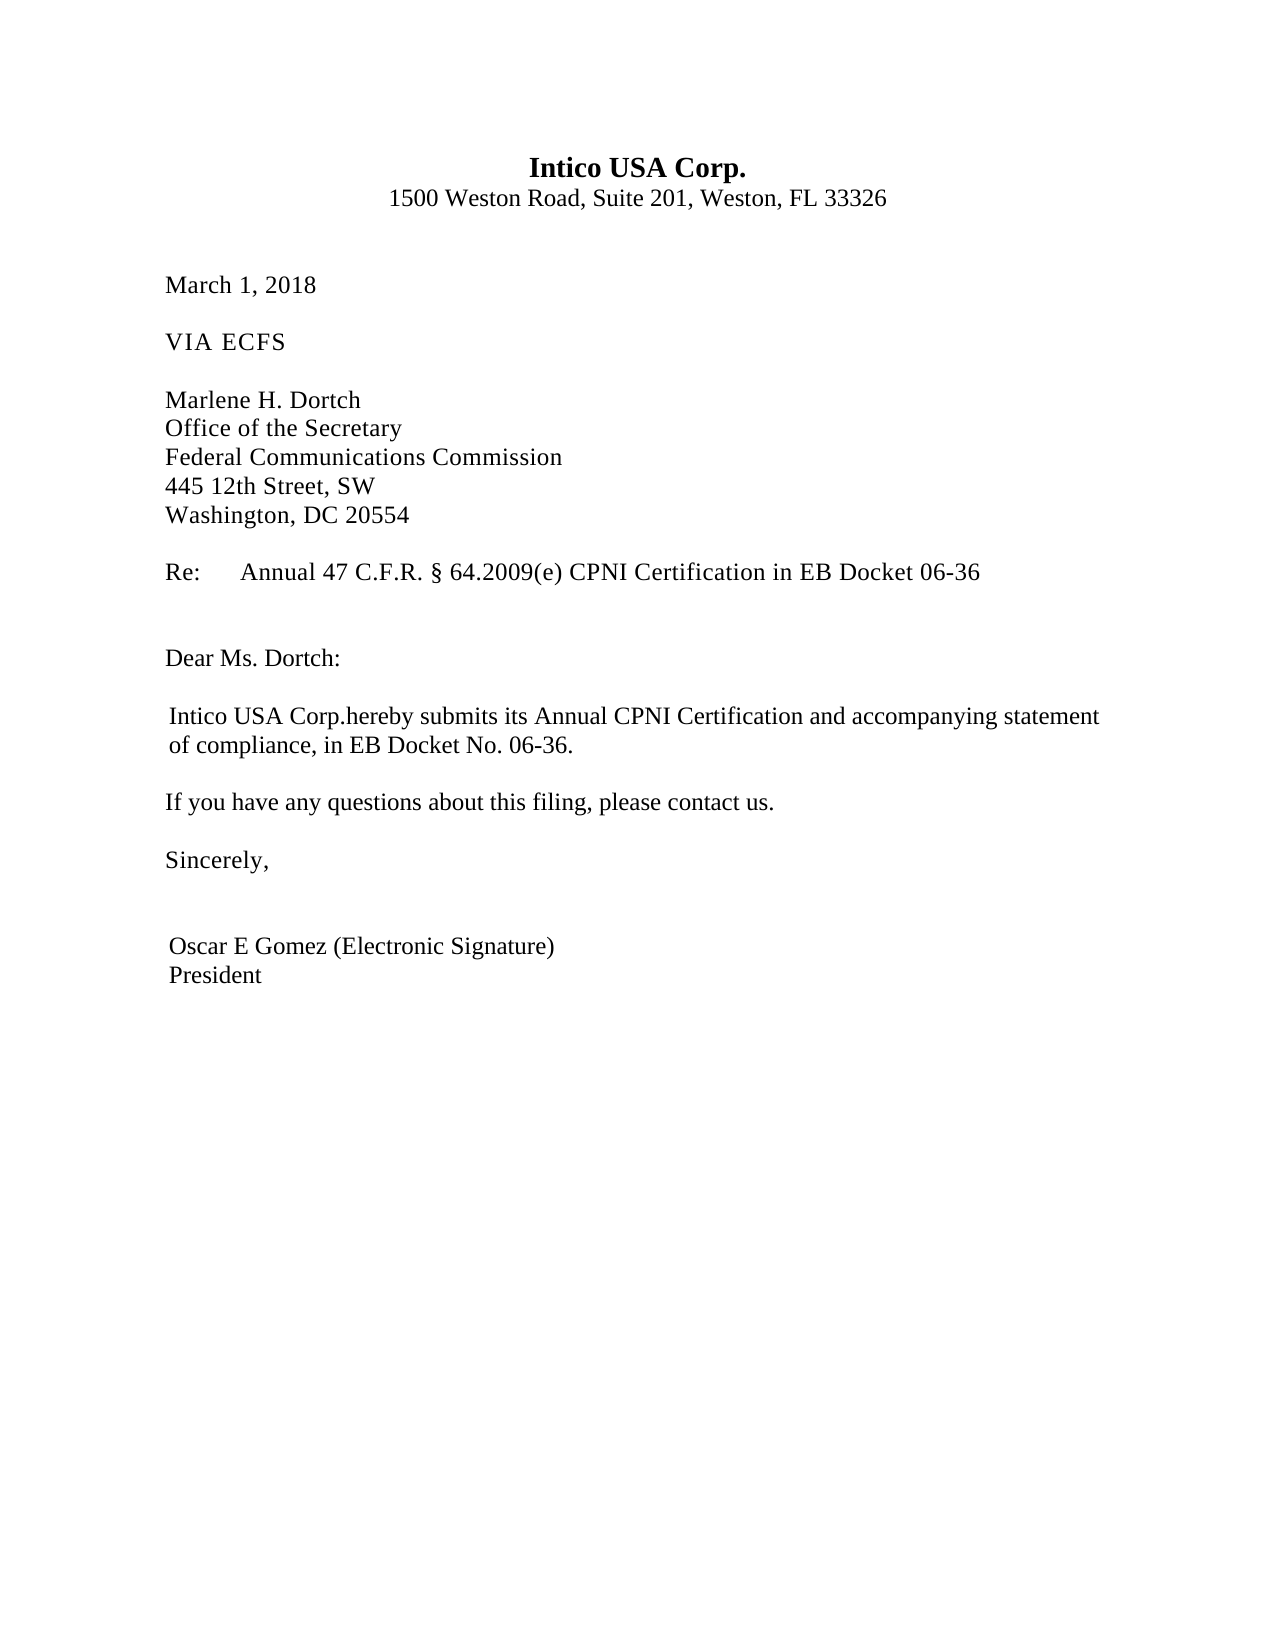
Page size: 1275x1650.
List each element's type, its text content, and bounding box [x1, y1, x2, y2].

text March 1, 2018 [165, 270, 1125, 298]
text Sincerely, [165, 845, 1125, 873]
text Office of the Secretary [165, 413, 630, 442]
text Intico USA Corp.hereby submits its Annual CPNI Certification and accompanying statement of compliance, in EB Docket No. 06-36. [169, 701, 1125, 758]
text 1500 Weston Road, Suite 201, Weston, FL 33326 [150, 183, 1125, 212]
text Intico USA Corp. [150, 150, 1125, 183]
text Dear Ms. Dortch: [165, 643, 1125, 672]
text Re: Annual 47 C.F.R. § 64.2009(e) CPNI Certification in EB Docket 06-36 [165, 557, 1125, 586]
text Marlene H. Dortch [165, 385, 630, 413]
text Oscar E Gomez (Electronic Signature) [169, 931, 1125, 960]
text 445 12th Street, SW [165, 471, 630, 500]
text If you have any questions about this filing, please contact us. [165, 787, 1125, 816]
text Washington, DC 20554 [165, 500, 630, 528]
text President [169, 960, 1125, 988]
text Federal Communications Commission [165, 442, 630, 471]
text VIA ECFS [165, 327, 1125, 356]
